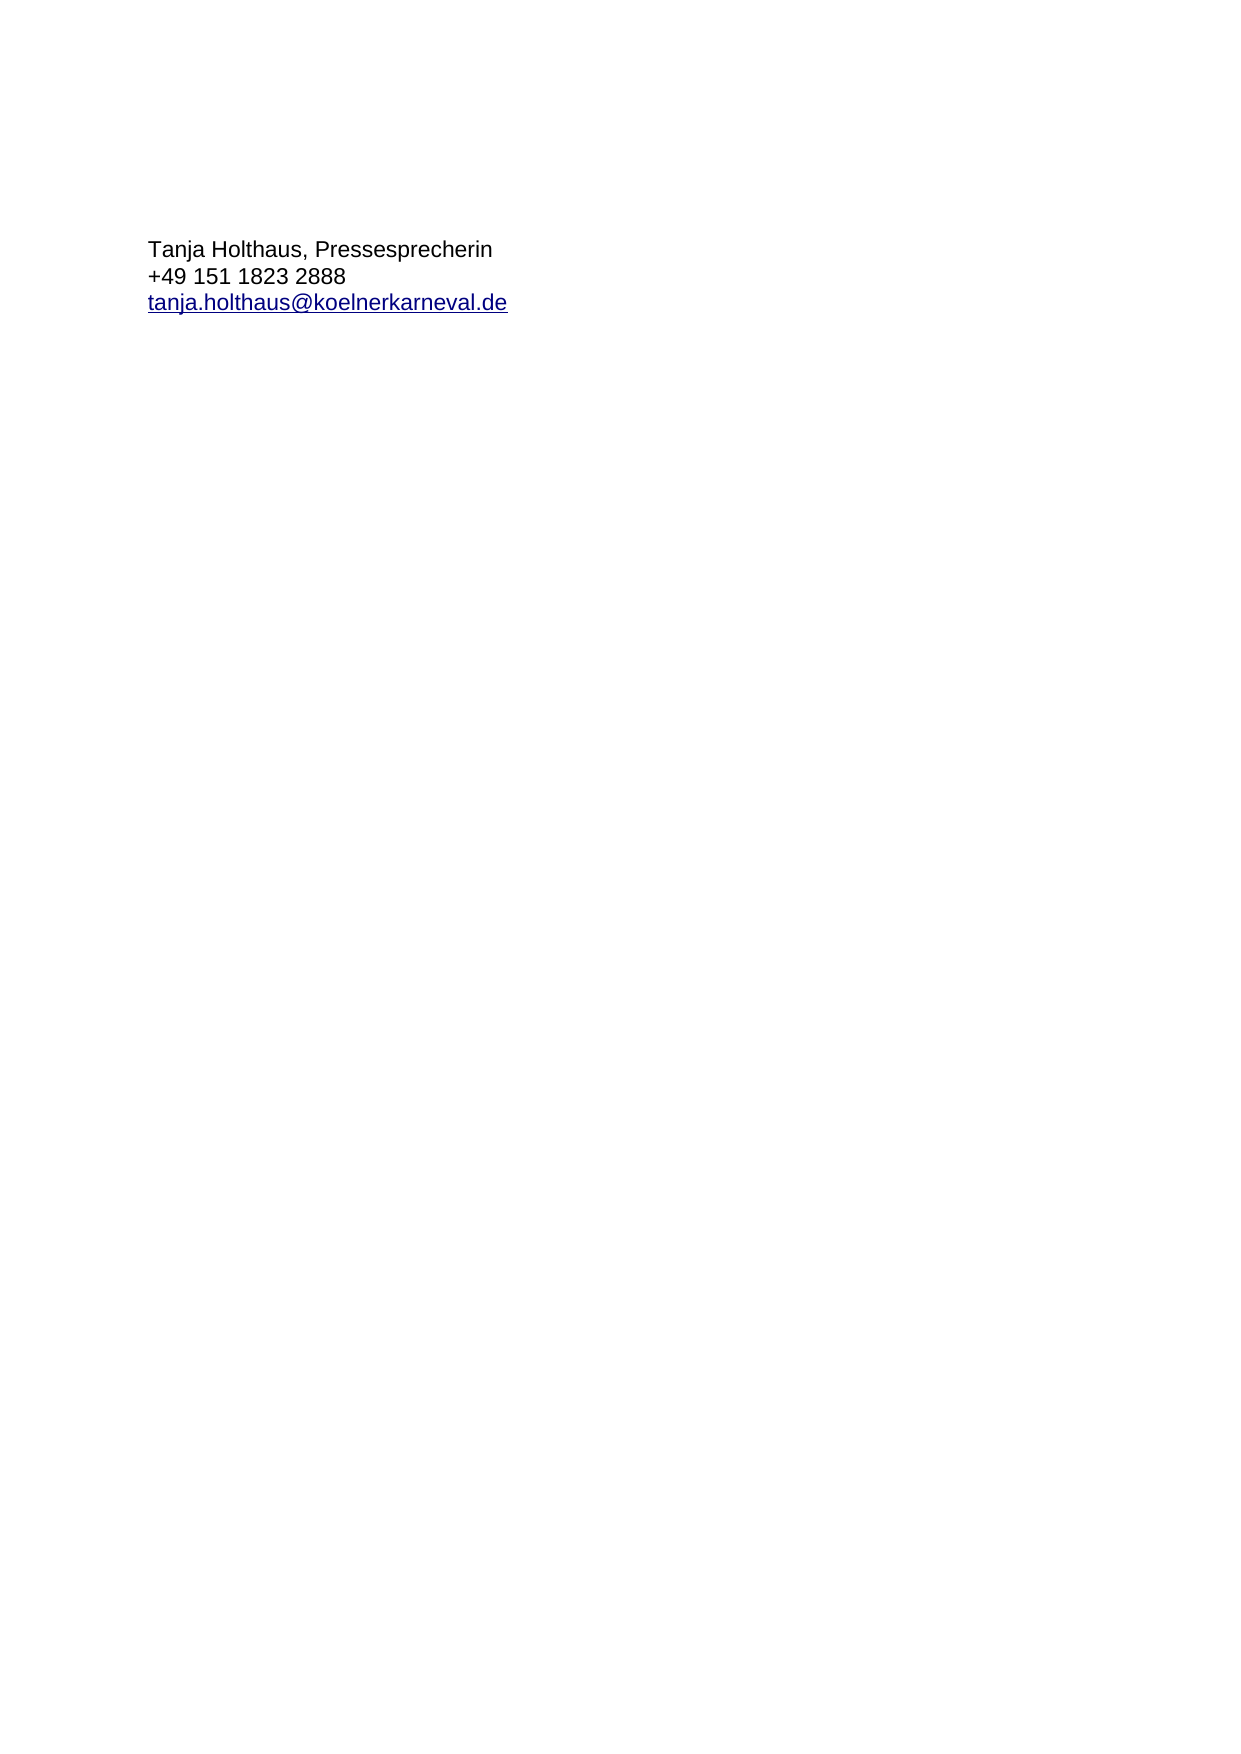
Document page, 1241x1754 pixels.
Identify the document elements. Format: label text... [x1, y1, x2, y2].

text tanja.holthaus@koelnerkarneval.de [148, 289, 974, 315]
text +49 151 1823 2888 [148, 263, 974, 289]
text Tanja Holthaus, Pressesprecherin [148, 236, 974, 263]
